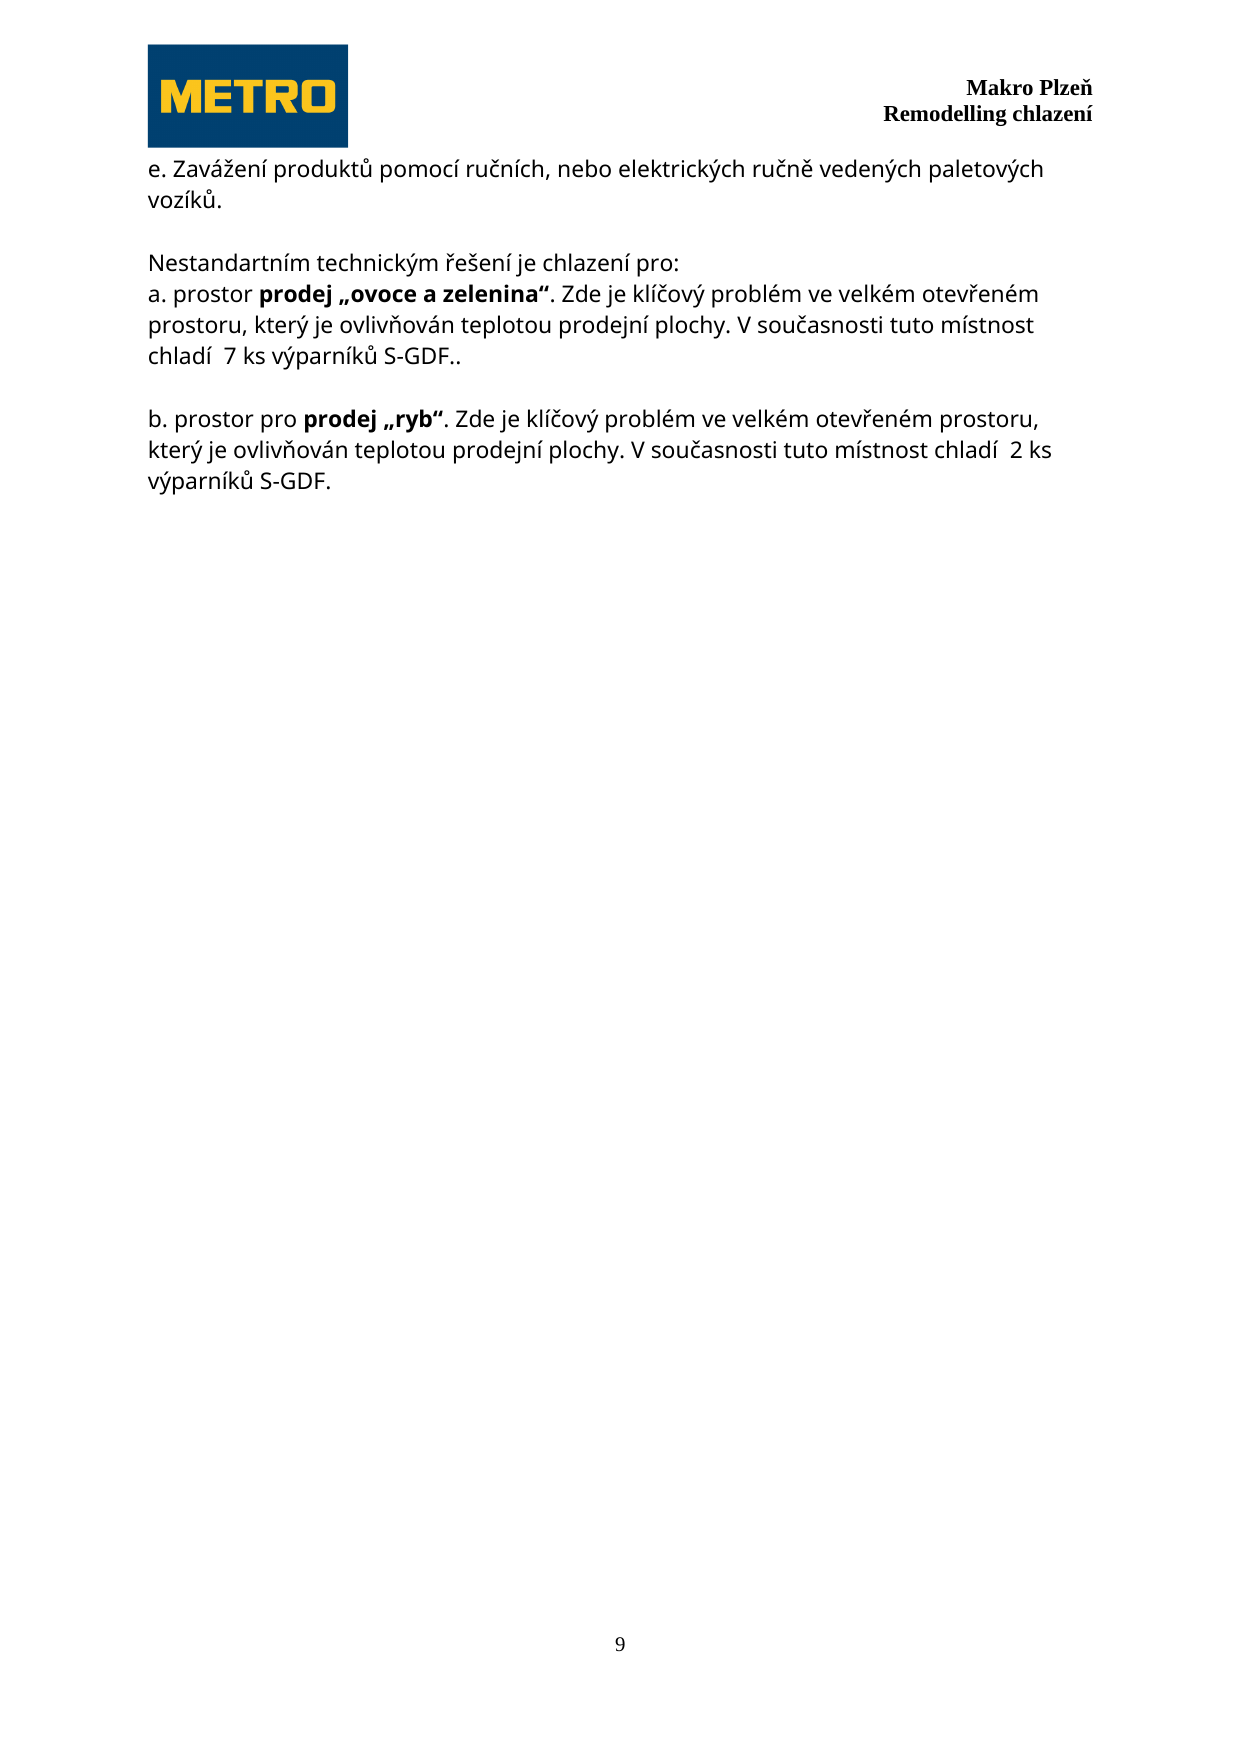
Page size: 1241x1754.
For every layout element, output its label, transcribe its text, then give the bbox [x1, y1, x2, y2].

text Nestandartním technickým řešení je chlazení pro: [148, 247, 1093, 278]
text e. Zavážení produktů pomocí ručních, nebo elektrických ručně vedených paletových vozíků. [148, 153, 1093, 215]
text b. prostor pro prodej „ryb“. Zde je klíčový problém ve velkém otevřeném prostoru, který je ovlivňován teplotou prodejní plochy. V současnosti tuto místnost chladí 2 ks výparníků S-GDF. [148, 403, 1093, 497]
picture [147, 44, 349, 148]
text a. prostor prodej „ovoce a zelenina“. Zde je klíčový problém ve velkém otevřeném prostoru, který je ovlivňován teplotou prodejní plochy. V současnosti tuto místnost chladí 7 ks výparníků S-GDF.. [148, 278, 1093, 372]
